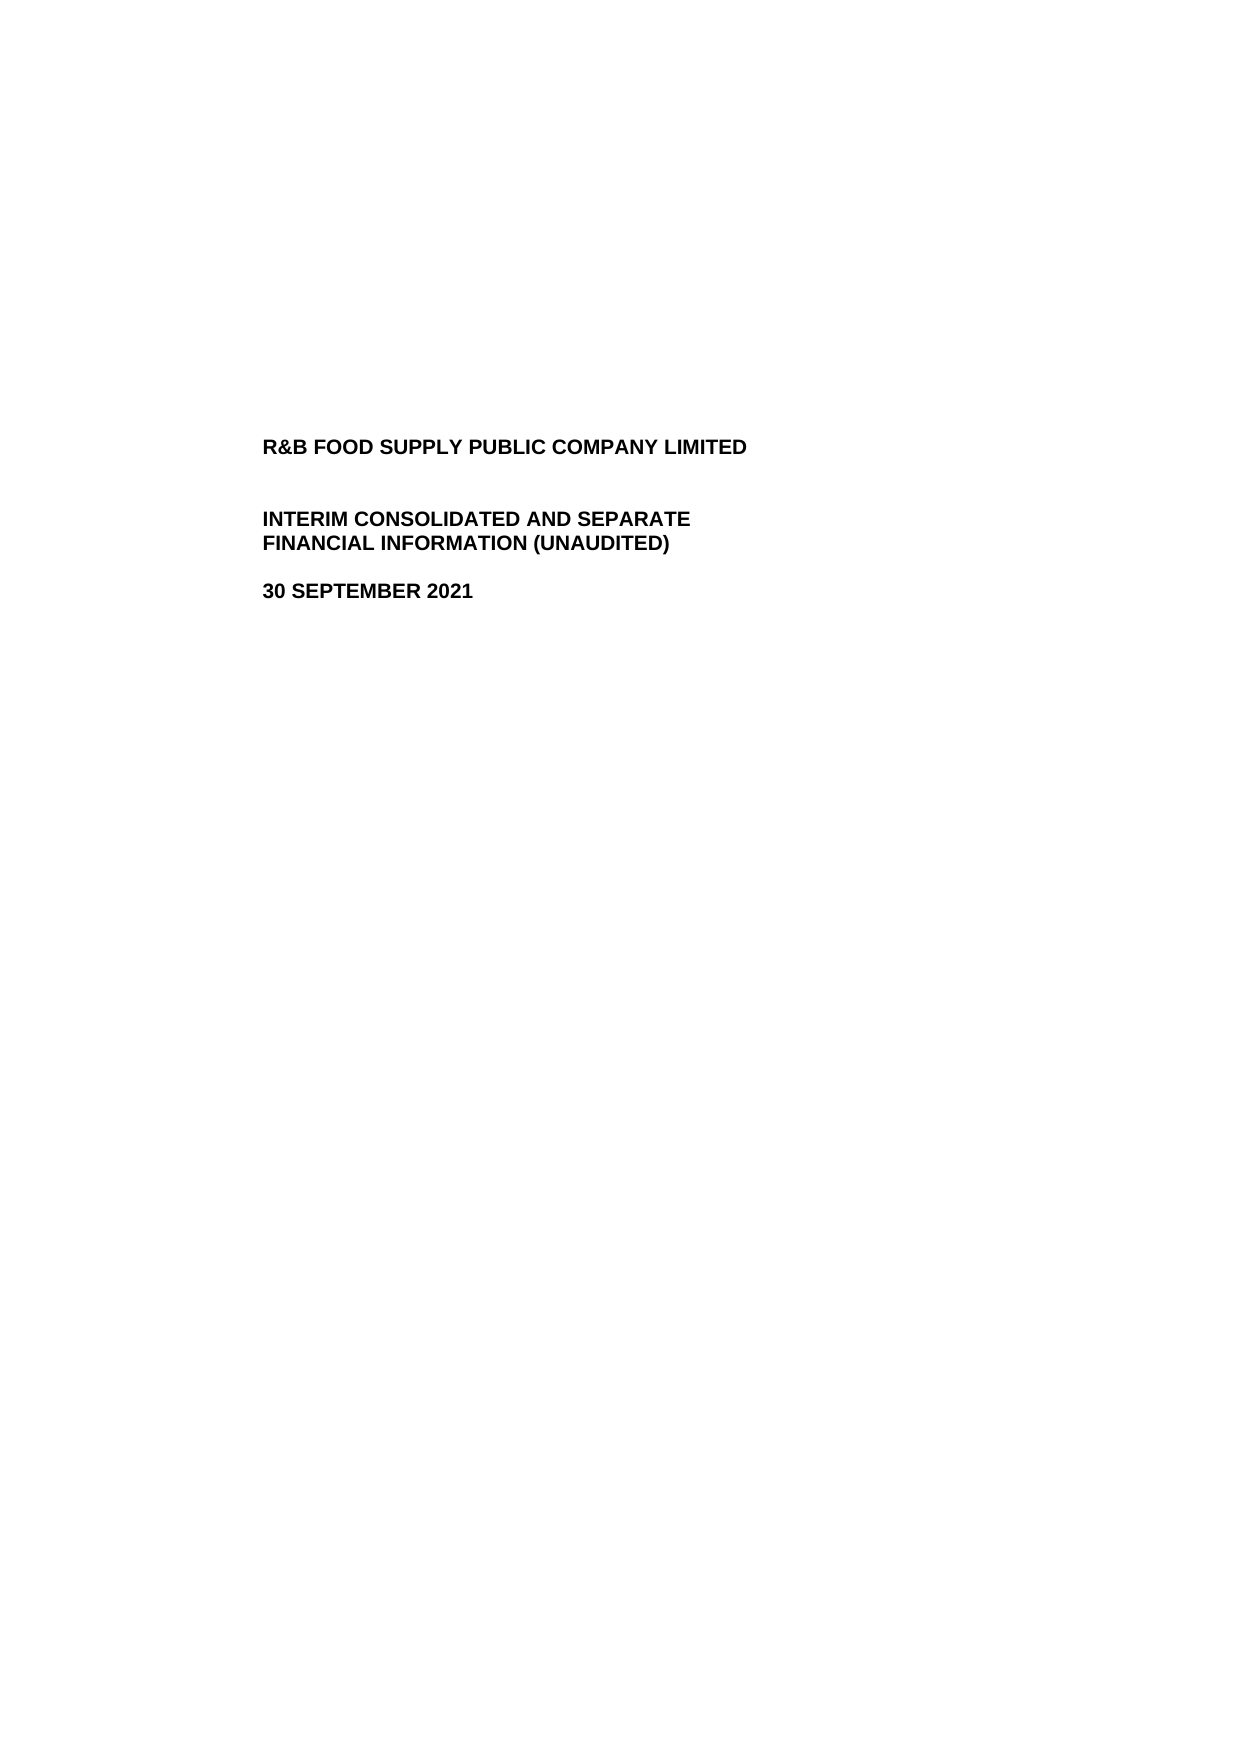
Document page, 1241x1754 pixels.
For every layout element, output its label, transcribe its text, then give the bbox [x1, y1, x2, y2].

text 30 SEPTEMBER 2021 [262, 579, 940, 603]
text FINANCIAL INFORMATION (UNAUDITED) [262, 531, 940, 555]
text INTERIM CONSOLIDATED AND SEPARATE [262, 507, 940, 531]
text R&B FOOD SUPPLY PUBLIC COMPANY LIMITED [262, 435, 940, 459]
